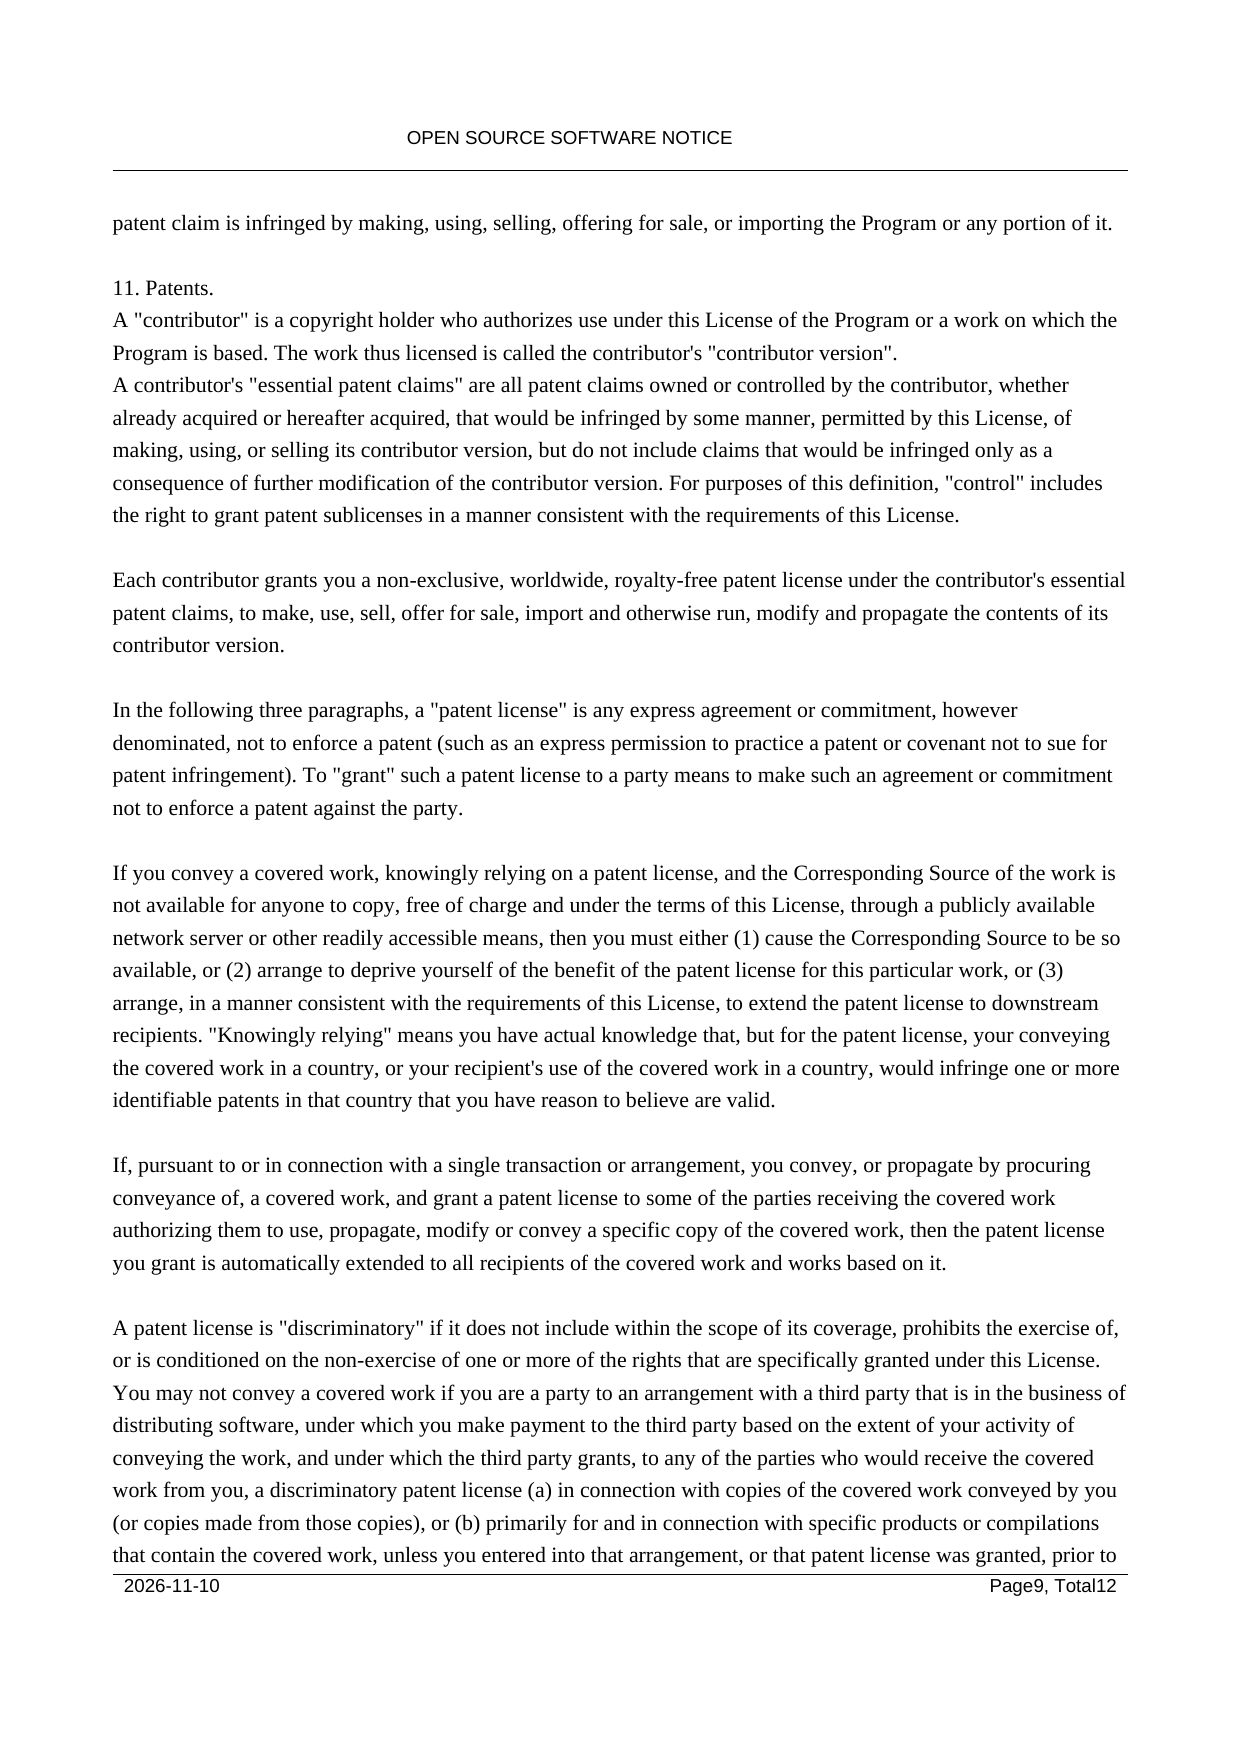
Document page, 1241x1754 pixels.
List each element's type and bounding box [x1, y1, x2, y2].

text [112, 206, 1128, 1571]
